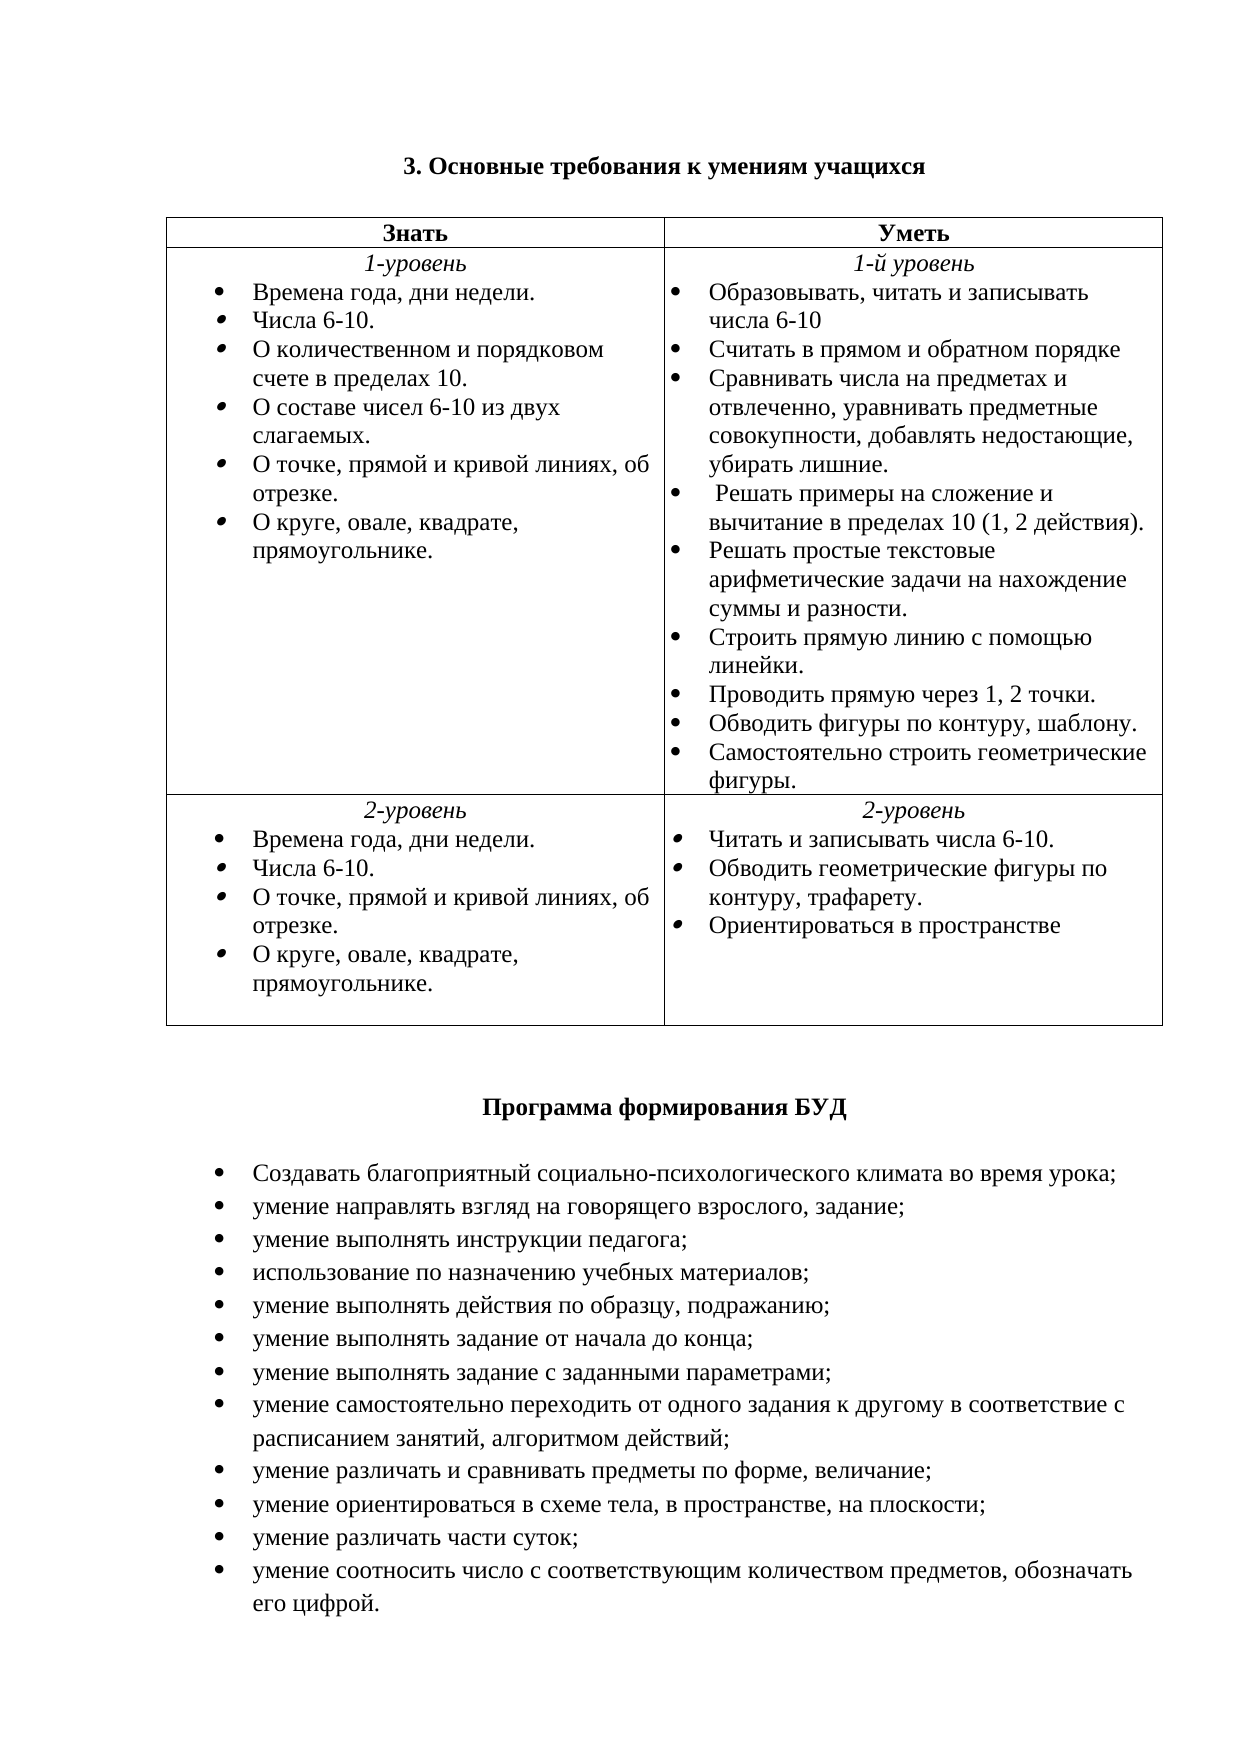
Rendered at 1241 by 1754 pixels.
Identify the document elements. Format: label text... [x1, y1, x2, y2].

list умение выполнять задание от начала до конца; [215, 1323, 1152, 1352]
list Создавать благоприятный социально-психологического климата во время урока; [215, 1158, 1152, 1187]
text Программа формирования БУД [177, 1092, 1152, 1121]
list умение выполнять задание с заданными параметрами; [215, 1357, 1152, 1385]
table_header Знать [167, 218, 664, 247]
table_cell 1-уровень Времена года, дни недели. Числа 6-10. О количественном и порядковом счете в пределах 10. О составе чисел 6-10 из двух слагаемых. О точке, прямой и кривой линиях, об отрезке. О круге, овале, квадрате, прямоугольнике. [167, 248, 664, 794]
list умение выполнять инструкции педагога; [215, 1224, 1152, 1253]
list умение самостоятельно переходить от одного задания к другому в соответствие с расписанием занятий, алгоритмом действий; [215, 1389, 1152, 1451]
list умение различать и сравнивать предметы по форме, величание; [215, 1456, 1152, 1484]
list умение ориентироваться в схеме тела, в пространстве, на плоскости; [215, 1489, 1152, 1517]
list умение направлять взгляд на говорящего взрослого, задание; [215, 1191, 1152, 1220]
list использование по назначению учебных материалов; [215, 1257, 1152, 1286]
list умение соотносить число с соответствующим количеством предметов, обозначать его цифрой. [215, 1555, 1152, 1616]
table_cell 2-уровень Читать и записывать числа 6-10. Обводить геометрические фигуры по контуру, трафарету. Ориентироваться в пространстве [665, 795, 1162, 1025]
list умение выполнять действия по образцу, подражанию; [215, 1291, 1152, 1319]
table_cell 2-уровень Времена года, дни недели. Числа 6-10. О точке, прямой и кривой линиях, об отрезке. О круге, овале, квадрате, прямоугольнике. [167, 795, 664, 1025]
list умение различать части суток; [215, 1522, 1152, 1550]
table_header Уметь [665, 218, 1162, 247]
text 3. Основные требования к умениям учащихся [177, 151, 1152, 180]
table_cell 1-й уровень Образовывать, читать и записывать числа 6-10 Считать в прямом и обратном порядке Сравнивать числа на предметах и отвлеченно, уравнивать предметные совокупности, добавлять недостающие, убирать лишние. Решать примеры на сложение и вычитание в пределах 10 (1, 2 действия). Решать простые текстовые арифметические задачи на нахождение суммы и разности. Строить прямую линию с помощью линейки. Проводить прямую через 1, 2 точки. Обводить фигуры по контуру, шаблону. Самостоятельно строить геометрические фигуры. [665, 248, 1162, 794]
